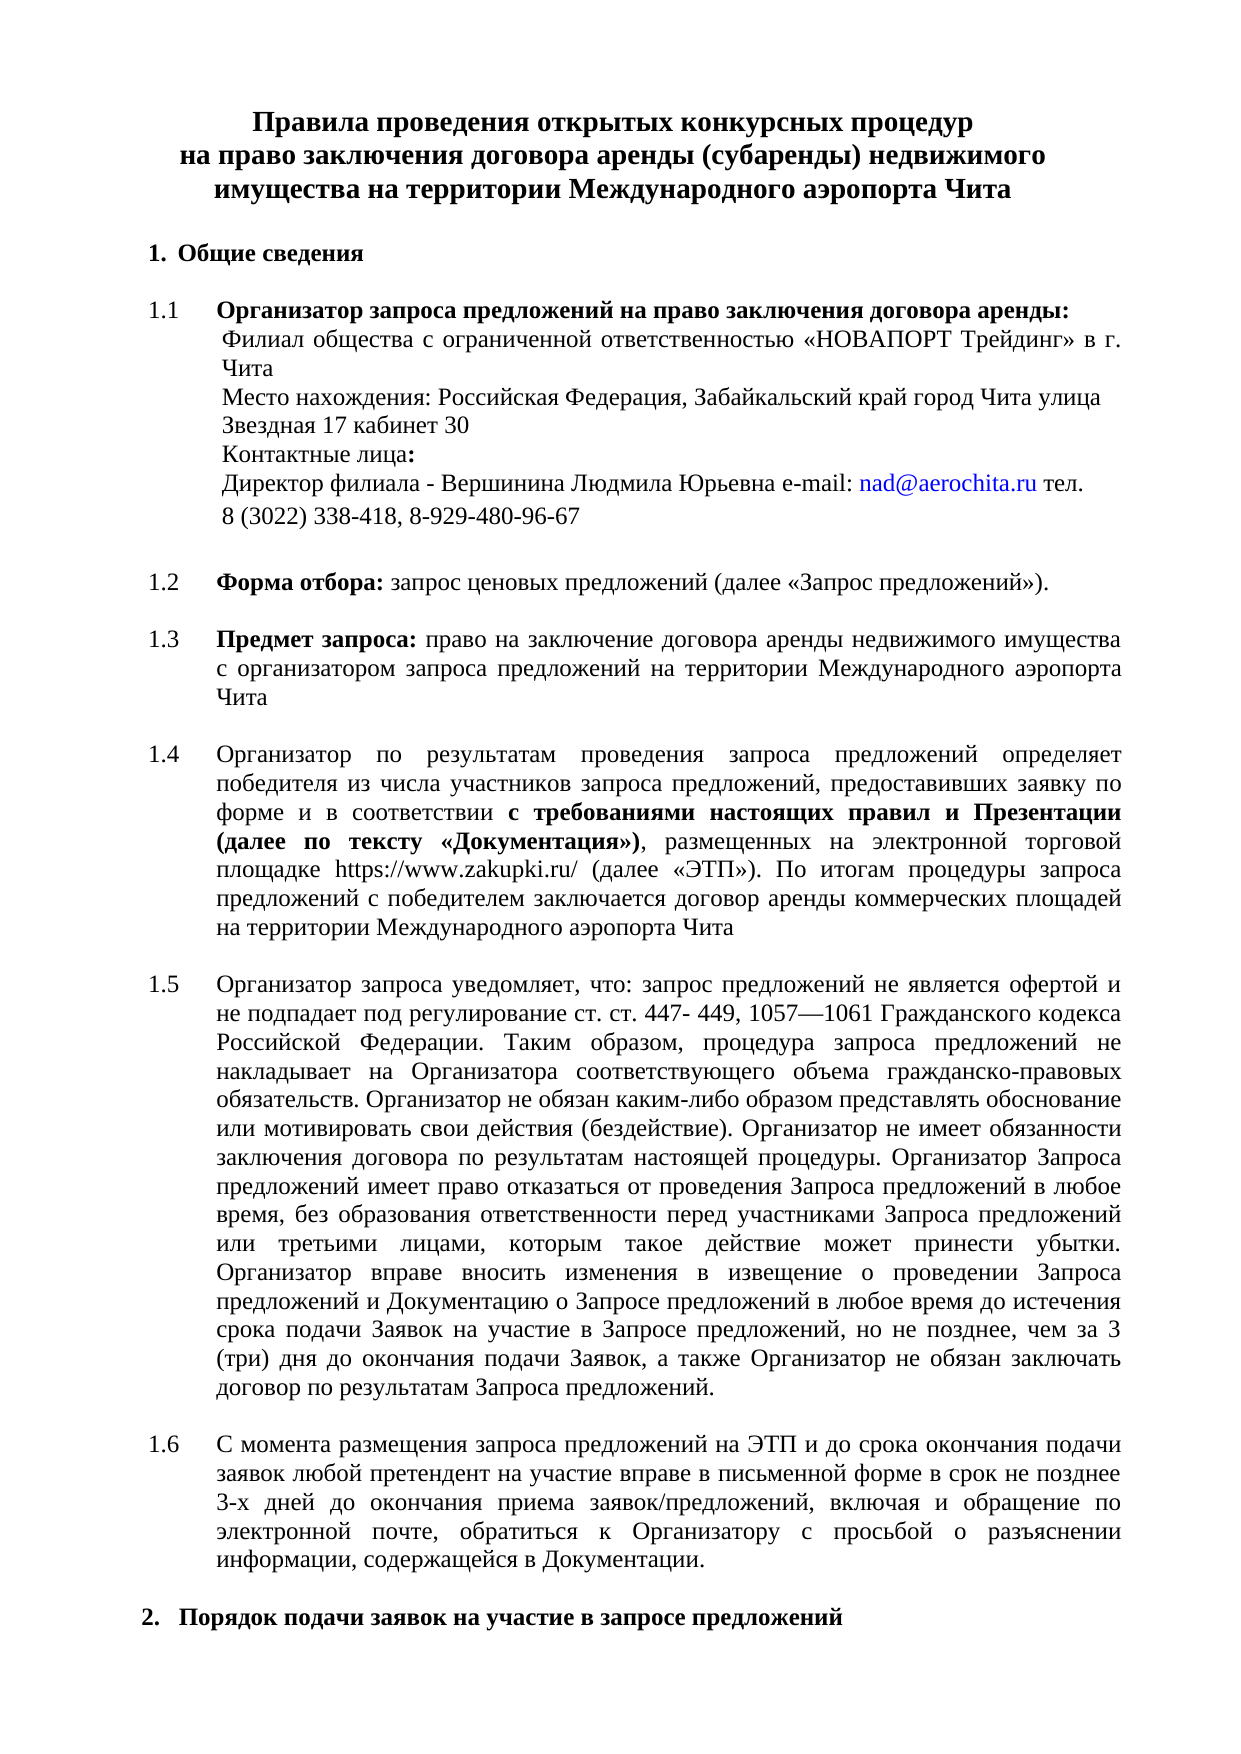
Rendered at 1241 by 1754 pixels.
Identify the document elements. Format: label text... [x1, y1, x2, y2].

list Контактные лица: [222, 439, 1122, 468]
list Форма отбора: запрос ценовых предложений (далее «Запрос предложений»). [148, 567, 1122, 596]
list Общие сведения [148, 238, 1122, 267]
list Предмет запроса: право на заключение договора аренды недвижимого имущества с организатором запроса предложений на территории Международного аэропорта Чита [148, 624, 1122, 711]
list Организатор по результатам проведения запроса предложений определяет победителя из числа участников запроса предложений, предоставивших заявку по форме и в соответствии с требованиями настоящих правил и Презентации (далее по тексту «Документация»), размещенных на электронной торговой площадке https://www.zakupki.ru/ (далее «ЭТП»). По итогам процедуры запроса предложений с победителем заключается договор аренды коммерческих площадей на территории Международного аэропорта Чита [148, 739, 1122, 941]
text на право заключения договора аренды (субаренды) недвижимого имущества на территории Международного аэропорта Чита [103, 137, 1122, 204]
text Правила проведения открытых конкурсных процедур [103, 104, 1122, 137]
list Организатор запроса уведомляет, что: запрос предложений не является офертой и не подпадает под регулирование ст. ст. 447- 449, 1057—1061 Гражданского кодекса Российской Федерации. Таким образом, процедура запроса предложений не накладывает на Организатора соответствующего объема гражданско-правовых обязательств. Организатор не обязан каким-либо образом представлять обоснование или мотивировать свои действия (бездействие). Организатор не имеет обязанности заключения договора по результатам настоящей процедуры. Организатор Запроса предложений имеет право отказаться от проведения Запроса предложений в любое время, без образования ответственности перед участниками Запроса предложений или третьими лицами, которым такое действие может принести убытки. Организатор вправе вносить изменения в извещение о проведении Запроса предложений и Документацию о Запросе предложений в любое время до истечения срока подачи Заявок на участие в Запросе предложений, но не позднее, чем за 3 (три) дня до окончания подачи Заявок, а также Организатор не обязан заключать договор по результатам Запроса предложений. [148, 969, 1122, 1401]
list С момента размещения запроса предложений на ЭТП и до срока окончания подачи заявок любой претендент на участие вправе в письменной форме в срок не позднее 3-х дней до окончания приема заявок/предложений, включая и обращение по электронной почте, обратиться к Организатору с просьбой о разъяснении информации, содержащейся в Документации. [148, 1429, 1122, 1573]
text 8 (3022) 338-418, 8-929-480-96-67 [222, 501, 1122, 530]
text Место нахождения: Российская Федерация, Забайкальский край город Чита улица Звездная 17 кабинет 30 [222, 382, 1122, 439]
text Директор филиала - Вершинина Людмила Юрьевна e-mail: nad@aerochita.ru тел. [222, 468, 1122, 497]
list Порядок подачи заявок на участие в запросе предложений [141, 1602, 1122, 1631]
list Организатор запроса предложений на право заключения договора аренды: [148, 295, 1122, 324]
list Филиал общества с ограниченной ответственностью «НОВАПОРТ Трейдинг» в г. Чита [222, 324, 1122, 382]
